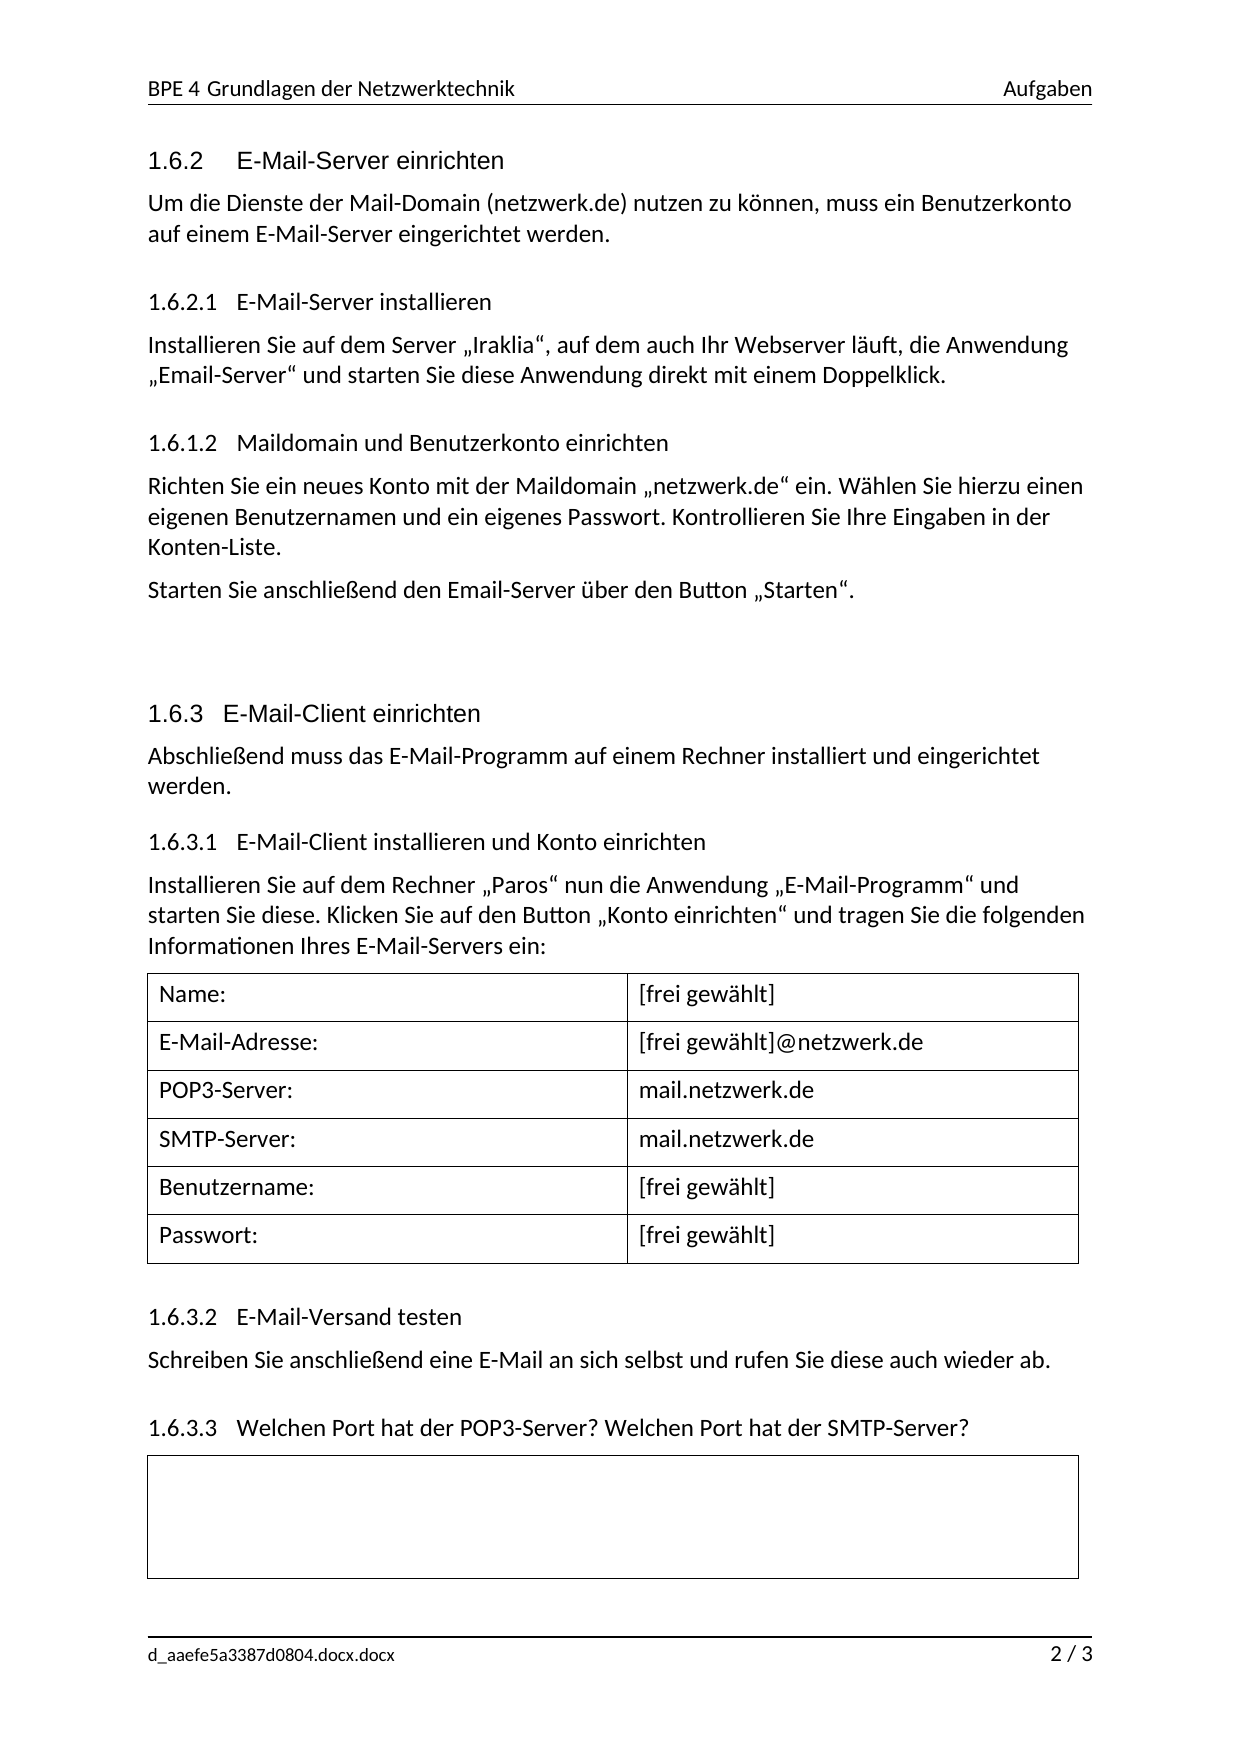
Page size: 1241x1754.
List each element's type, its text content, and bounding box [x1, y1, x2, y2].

table_cell POP3-Server: [148, 1071, 627, 1118]
table_cell SMTP-Server: [148, 1119, 627, 1166]
table_header [148, 1456, 1078, 1578]
text Richten Sie ein neues Konto mit der Maildomain „netzwerk.de“ ein. Wählen Sie hierzu einen eigenen Benutzernamen und ein eigenes Passwort. Kontrollieren Sie Ihre Eingaben in der Konten-Liste. [148, 471, 1092, 562]
table_cell mail.netzwerk.de [628, 1071, 1078, 1118]
text Schreiben Sie anschließend eine E-Mail an sich selbst und rufen Sie diese auch wieder ab. [148, 1344, 1092, 1374]
table_cell [frei gewählt] [628, 1215, 1078, 1262]
table_header [frei gewählt] [628, 974, 1078, 1021]
table_cell [frei gewählt] [628, 1167, 1078, 1214]
subtitle 1.6.3.2 E-Mail-Versand testen [148, 1301, 1092, 1331]
table_cell Benutzername: [148, 1167, 627, 1214]
subtitle 1.6.3 E-Mail-Client einrichten [148, 699, 1092, 727]
text Installieren Sie auf dem Server „Iraklia“, auf dem auch Ihr Webserver läuft, die Anwendung „Email-Server“ und starten Sie diese Anwendung direkt mit einem Doppelklick. [148, 329, 1092, 390]
text Um die Dienste der Mail-Domain (netzwerk.de) nutzen zu können, muss ein Benutzerkonto auf einem E-Mail-Server eingerichtet werden. [148, 187, 1092, 248]
text Starten Sie anschließend den Email-Server über den Button „Starten“. [148, 574, 1092, 605]
text Installieren Sie auf dem Rechner „Paros“ nun die Anwendung „E-Mail-Programm“ und starten Sie diese. Klicken Sie auf den Button „Konto einrichten“ und tragen Sie die folgenden Informationen Ihres E-Mail-Servers ein: [148, 869, 1092, 961]
table_cell E-Mail-Adresse: [148, 1022, 627, 1069]
table_header Name: [148, 974, 627, 1021]
table_cell mail.netzwerk.de [628, 1119, 1078, 1166]
subtitle 1.6.1.2 Maildomain und Benutzerkonto einrichten [148, 427, 1092, 458]
subtitle 1.6.3.1 E-Mail-Client installieren und Konto einrichten [148, 826, 1092, 856]
table_cell Passwort: [148, 1215, 627, 1262]
subtitle 1.6.3.3 Welchen Port hat der POP3-Server? Welchen Port hat der SMTP-Server? [148, 1412, 1092, 1442]
subtitle 1.6.2.1 E-Mail-Server installieren [148, 286, 1092, 316]
table_cell [frei gewählt]@netzwerk.de [628, 1022, 1078, 1069]
subtitle 1.6.2 E-Mail-Server einrichten [148, 146, 1092, 175]
text Abschließend muss das E-Mail-Programm auf einem Rechner installiert und eingerichtet werden. [148, 740, 1092, 801]
